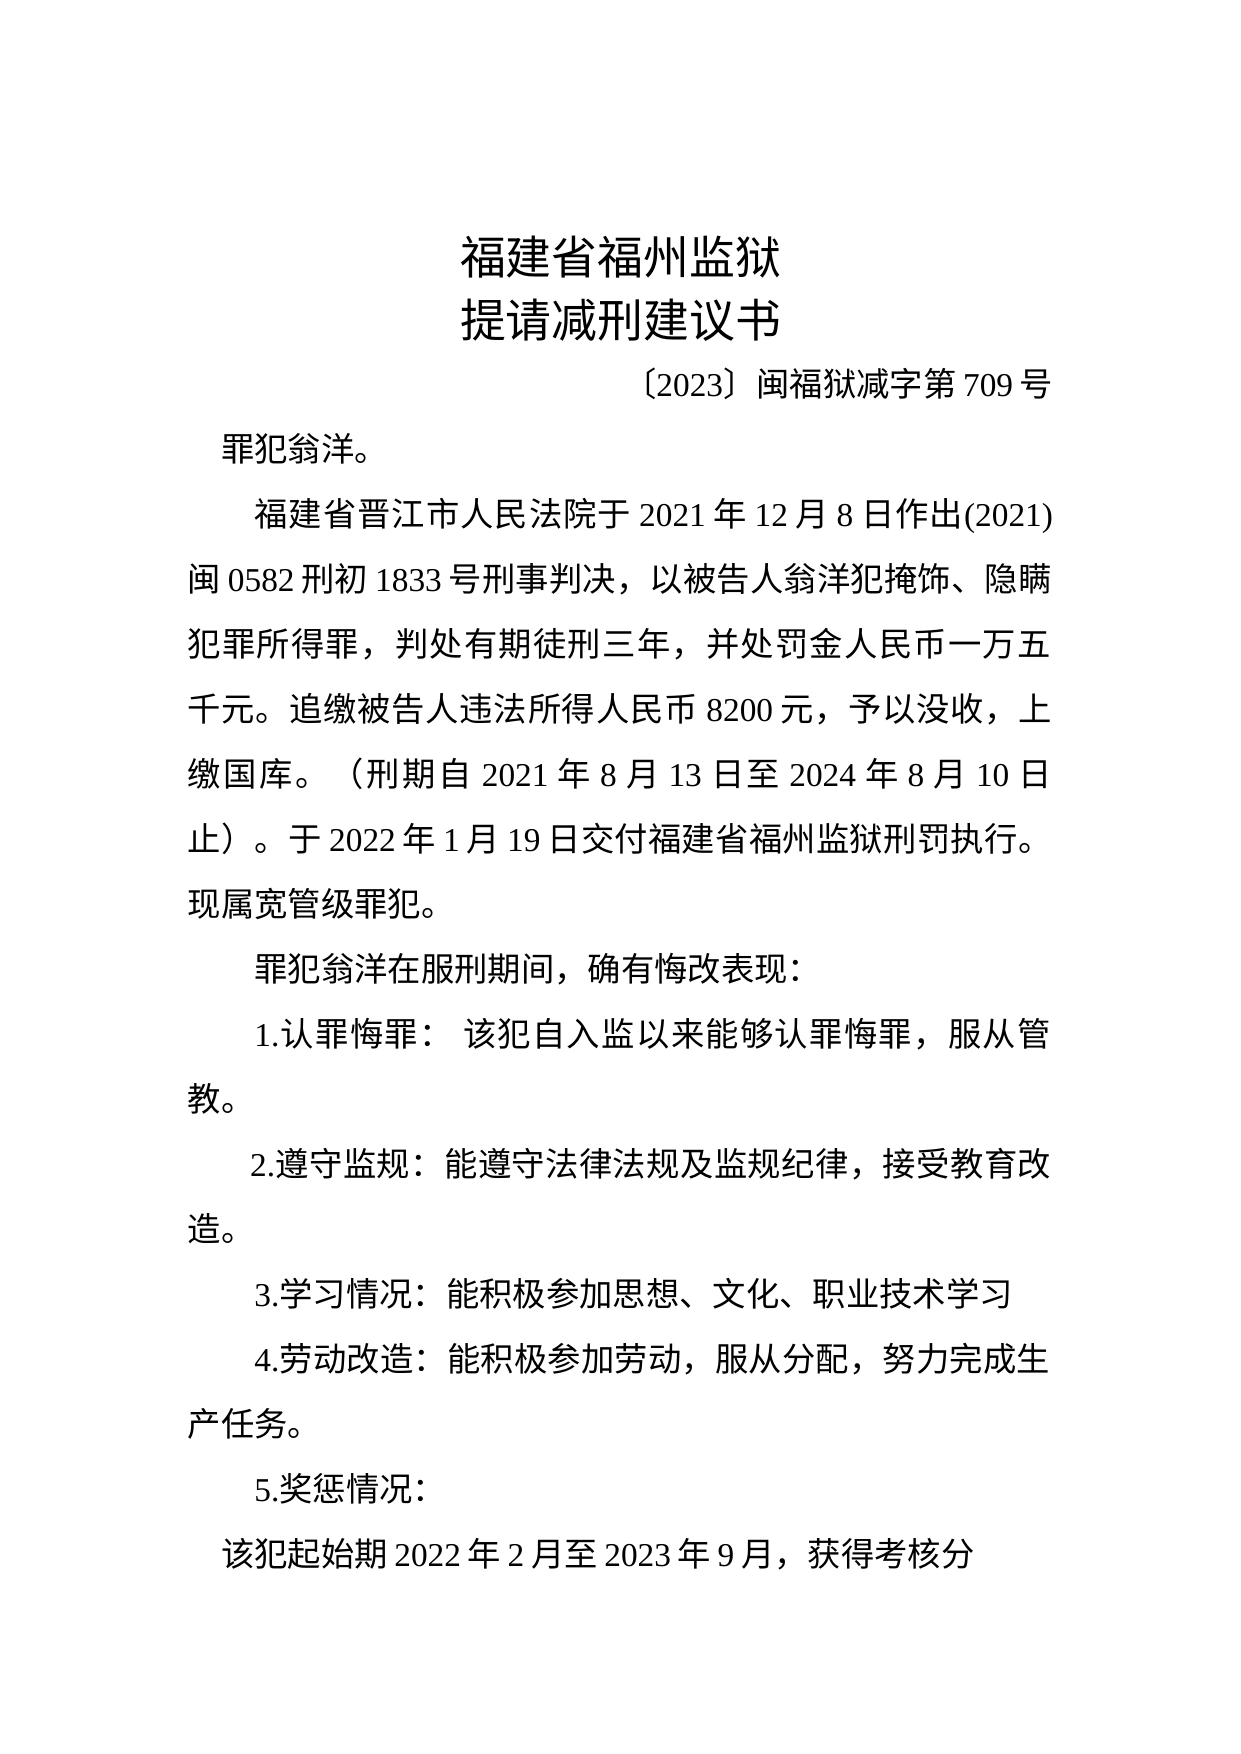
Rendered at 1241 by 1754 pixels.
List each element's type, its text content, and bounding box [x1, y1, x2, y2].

text 福建省晋江市人民法院于2021年12月8日作出(2021)闽0582刑初1833号刑事判决，以被告人翁洋犯掩饰、隐瞒犯罪所得罪，判处有期徒刑三年，并处罚金人民币一万五千元。追缴被告人违法所得人民币8200元，予以没收，上缴国库。（刑期自2021年8月13日至2024年8月10日止）。于2022年1月19日交付福建省福州监狱刑罚执行。现属宽管级罪犯。 [187, 479, 1053, 934]
text 1.认罪悔罪： 该犯自入监以来能够认罪悔罪，服从管教。 [187, 999, 1053, 1129]
text 2.遵守监规：能遵守法律法规及监规纪律，接受教育改造。 [187, 1129, 1053, 1259]
text 福建省福州监狱 [187, 224, 1053, 287]
text 罪犯翁洋在服刑期间，确有悔改表现： [187, 934, 1053, 999]
text 5.奖惩情况： [187, 1454, 1053, 1519]
text 提请减刑建议书 [187, 287, 1053, 349]
text 〔2023〕闽福狱减字第709号 [187, 349, 1053, 414]
text 罪犯翁洋。 [187, 414, 1053, 479]
text 4.劳动改造：能积极参加劳动，服从分配，努力完成生产任务。 [187, 1324, 1053, 1454]
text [187, 1519, 1053, 1584]
text 3.学习情况：能积极参加思想、文化、职业技术学习 [187, 1259, 1053, 1324]
